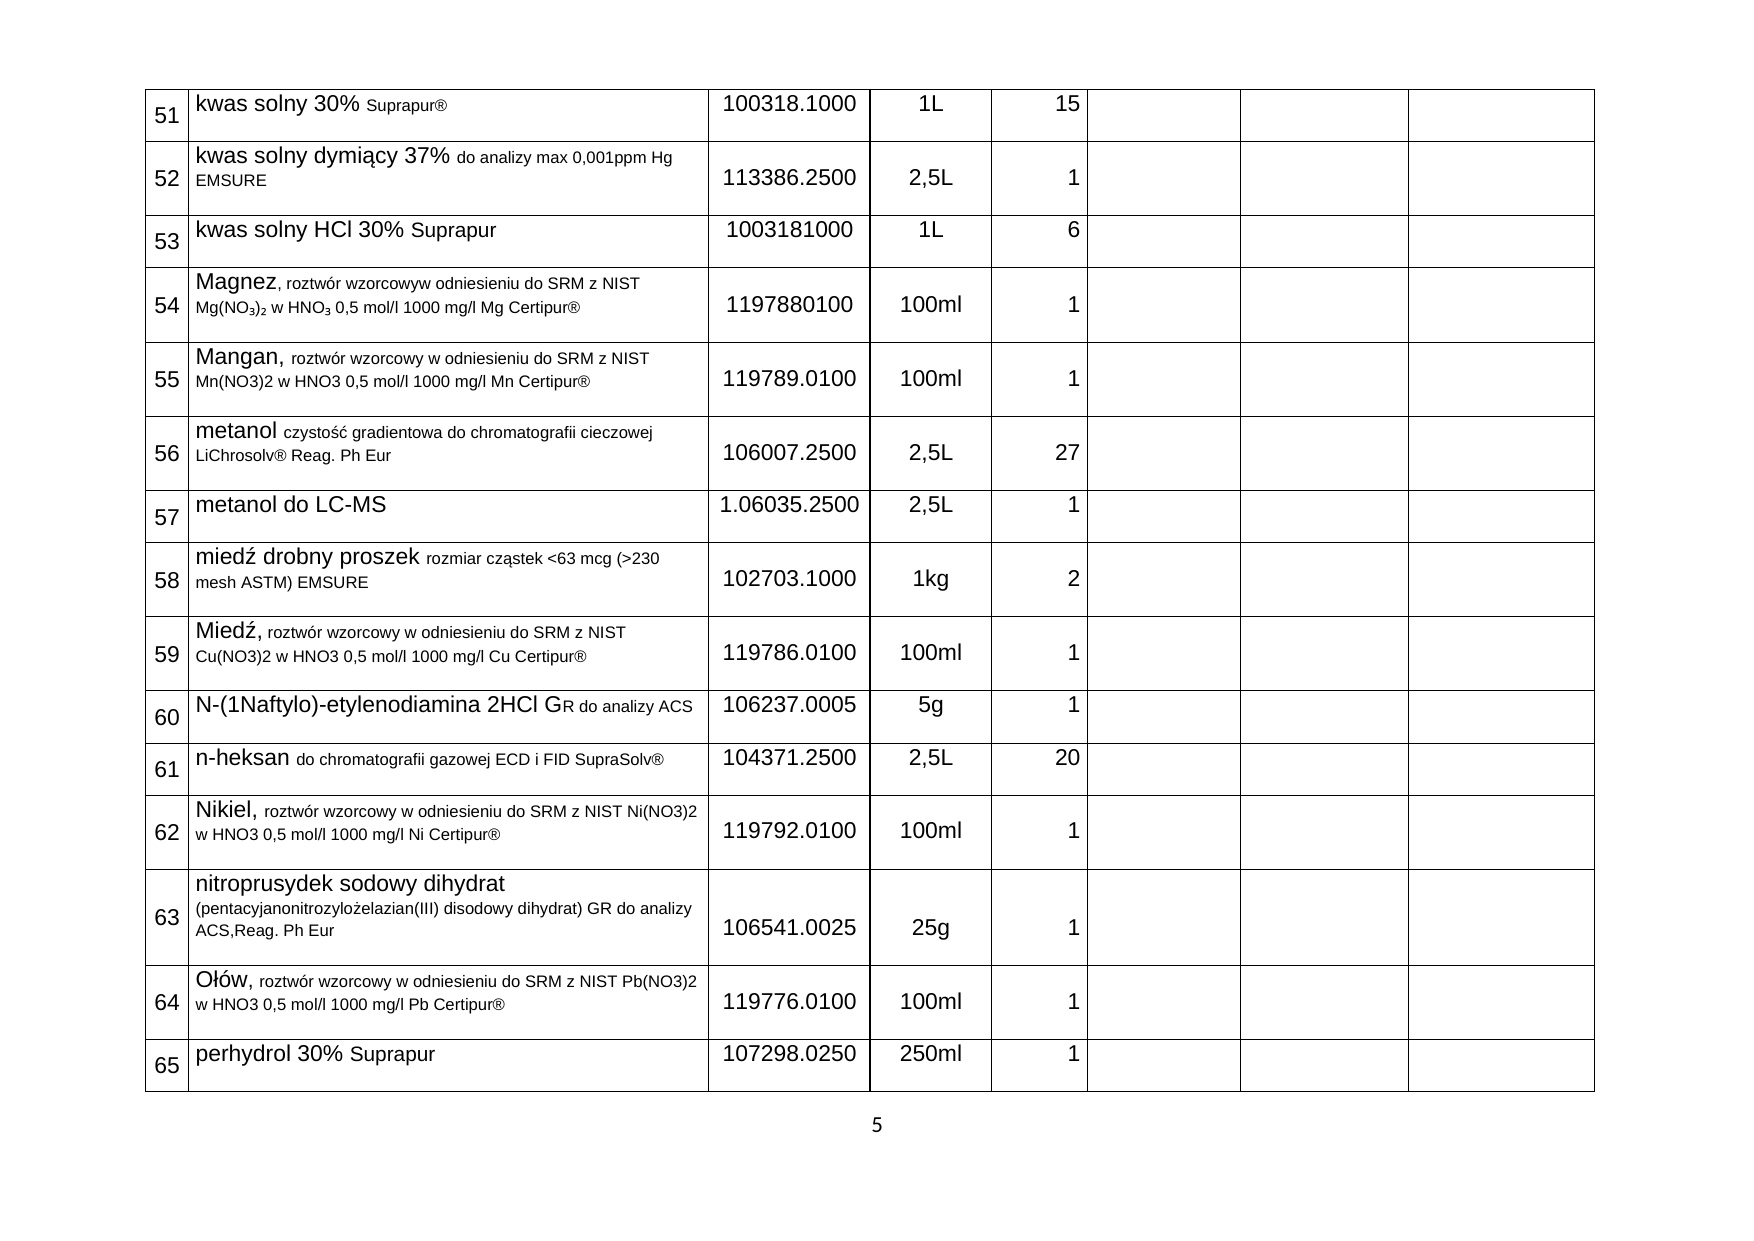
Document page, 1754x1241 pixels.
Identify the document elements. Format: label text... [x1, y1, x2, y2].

table_cell Ołów, roztwór wzorcowy w odniesieniu do SRM z NIST Pb(NO3)2 w HNO3 0,5 mol/l 1000 mg/l Pb Certipur® [189, 966, 708, 1039]
table_cell 25g [871, 870, 991, 964]
table_cell 51 [146, 90, 188, 141]
table_cell 107298.0250 [709, 1040, 869, 1091]
table_cell [1088, 691, 1240, 742]
table_cell [1241, 491, 1408, 542]
table_cell 63 [146, 870, 188, 964]
table_cell [1409, 617, 1594, 690]
table_cell [1088, 417, 1240, 490]
table_cell 5g [871, 691, 991, 742]
table_cell 55 [146, 343, 188, 416]
table_cell [1088, 870, 1240, 964]
table_cell [1241, 142, 1408, 215]
table_cell 58 [146, 543, 188, 616]
table_cell [1409, 343, 1594, 416]
table_cell 1kg [871, 543, 991, 616]
table_cell 6 [992, 216, 1087, 267]
table_cell 119786.0100 [709, 617, 869, 690]
table_cell 119792.0100 [709, 796, 869, 868]
table_cell [1409, 142, 1594, 215]
table_cell metanol do LC-MS [189, 491, 708, 542]
table_cell [1409, 90, 1594, 141]
table_cell 1 [992, 142, 1087, 215]
table_cell [1409, 870, 1594, 964]
table_cell kwas solny 30% Suprapur® [189, 90, 708, 141]
table_cell [1241, 870, 1408, 964]
table_cell 1 [992, 343, 1087, 416]
table_cell 1L [871, 90, 991, 141]
table_cell [1241, 691, 1408, 742]
table_cell [1088, 796, 1240, 868]
table_cell 1 [992, 617, 1087, 690]
table_cell 102703.1000 [709, 543, 869, 616]
table_cell 59 [146, 617, 188, 690]
table_cell 15 [992, 90, 1087, 141]
table_cell 2,5L [871, 491, 991, 542]
table_cell [1241, 90, 1408, 141]
table_cell 100ml [871, 268, 991, 342]
table_cell [1088, 90, 1240, 141]
table_cell [1088, 744, 1240, 794]
table_cell [1088, 1040, 1240, 1091]
table_cell 60 [146, 691, 188, 742]
table_cell nitroprusydek sodowy dihydrat (pentacyjanonitrozylożelazian(III) disodowy dihydrat) GR do analizy ACS,Reag. Ph Eur [189, 870, 708, 964]
table_cell 2,5L [871, 417, 991, 490]
table_cell 20 [992, 744, 1087, 794]
table_cell [1088, 491, 1240, 542]
table_cell [1241, 796, 1408, 868]
table_cell [1409, 966, 1594, 1039]
table_cell 106007.2500 [709, 417, 869, 490]
table_cell 100ml [871, 796, 991, 868]
table_cell 1 [992, 491, 1087, 542]
table_cell Mangan, roztwór wzorcowy w odniesieniu do SRM z NIST Mn(NO3)2 w HNO3 0,5 mol/l 1000 mg/l Mn Certipur® [189, 343, 708, 416]
table_cell 100318.1000 [709, 90, 869, 141]
table_cell Nikiel, roztwór wzorcowy w odniesieniu do SRM z NIST Ni(NO3)2 w HNO3 0,5 mol/l 1000 mg/l Ni Certipur® [189, 796, 708, 868]
table_cell [1241, 1040, 1408, 1091]
table_cell [1409, 268, 1594, 342]
table_cell 1 [992, 268, 1087, 342]
table_cell [1088, 216, 1240, 267]
table_cell [1241, 216, 1408, 267]
table_cell 250ml [871, 1040, 991, 1091]
table_cell 56 [146, 417, 188, 490]
table_cell [1088, 343, 1240, 416]
table_cell [1241, 617, 1408, 690]
table_cell 104371.2500 [709, 744, 869, 794]
table_cell 106541.0025 [709, 870, 869, 964]
table_cell perhydrol 30% Suprapur [189, 1040, 708, 1091]
table_cell 1 [992, 870, 1087, 964]
table_cell Miedź, roztwór wzorcowy w odniesieniu do SRM z NIST Cu(NO3)2 w HNO3 0,5 mol/l 1000 mg/l Cu Certipur® [189, 617, 708, 690]
table_cell 61 [146, 744, 188, 794]
table_cell 53 [146, 216, 188, 267]
table_cell metanol czystość gradientowa do chromatografii cieczowej LiChrosolv® Reag. Ph Eur [189, 417, 708, 490]
table_cell n-heksan do chromatografii gazowej ECD i FID SupraSolv® [189, 744, 708, 794]
table_cell [1409, 691, 1594, 742]
table_cell [1088, 268, 1240, 342]
table_cell 64 [146, 966, 188, 1039]
table_cell 119776.0100 [709, 966, 869, 1039]
table_cell [1241, 417, 1408, 490]
table_cell [1409, 491, 1594, 542]
table_cell 100ml [871, 617, 991, 690]
table_cell 1197880100 [709, 268, 869, 342]
table_cell 1 [992, 796, 1087, 868]
table_cell [1409, 1040, 1594, 1091]
table_cell Magnez, roztwór wzorcowyw odniesieniu do SRM z NIST Mg(NO₃)₂ w HNO₃ 0,5 mol/l 1000 mg/l Mg Certipur® [189, 268, 708, 342]
table_cell [1409, 744, 1594, 794]
table_cell 1 [992, 1040, 1087, 1091]
table_cell 1 [992, 966, 1087, 1039]
table_cell 2,5L [871, 142, 991, 215]
table_cell miedź drobny proszek rozmiar cząstek <63 mcg (>230 mesh ASTM) EMSURE [189, 543, 708, 616]
table_cell 1.06035.2500 [709, 491, 869, 542]
table_cell 1003181000 [709, 216, 869, 267]
table_cell [1088, 543, 1240, 616]
table_cell [1088, 142, 1240, 215]
table_cell [1409, 796, 1594, 868]
table_cell [1241, 268, 1408, 342]
table_cell kwas solny dymiący 37% do analizy max 0,001ppm Hg EMSURE [189, 142, 708, 215]
table_cell [1241, 744, 1408, 794]
table_cell 27 [992, 417, 1087, 490]
table_cell 119789.0100 [709, 343, 869, 416]
table_cell [1409, 417, 1594, 490]
table_cell [1241, 966, 1408, 1039]
table_cell 1L [871, 216, 991, 267]
table_cell [1088, 617, 1240, 690]
table_cell 62 [146, 796, 188, 868]
table_cell 52 [146, 142, 188, 215]
table_cell kwas solny HCl 30% Suprapur [189, 216, 708, 267]
table_cell [1088, 966, 1240, 1039]
table_cell 100ml [871, 343, 991, 416]
table_cell [1241, 543, 1408, 616]
table_cell [1241, 343, 1408, 416]
table_cell [1409, 543, 1594, 616]
table_cell 57 [146, 491, 188, 542]
table_cell 2,5L [871, 744, 991, 794]
table_cell 2 [992, 543, 1087, 616]
table_cell 113386.2500 [709, 142, 869, 215]
table_cell N-(1Naftylo)-etylenodiamina 2HCl GR do analizy ACS [189, 691, 708, 742]
table_cell 65 [146, 1040, 188, 1091]
table_cell 54 [146, 268, 188, 342]
table_cell 1 [992, 691, 1087, 742]
table_cell 100ml [871, 966, 991, 1039]
table_cell [1409, 216, 1594, 267]
table_cell 106237.0005 [709, 691, 869, 742]
